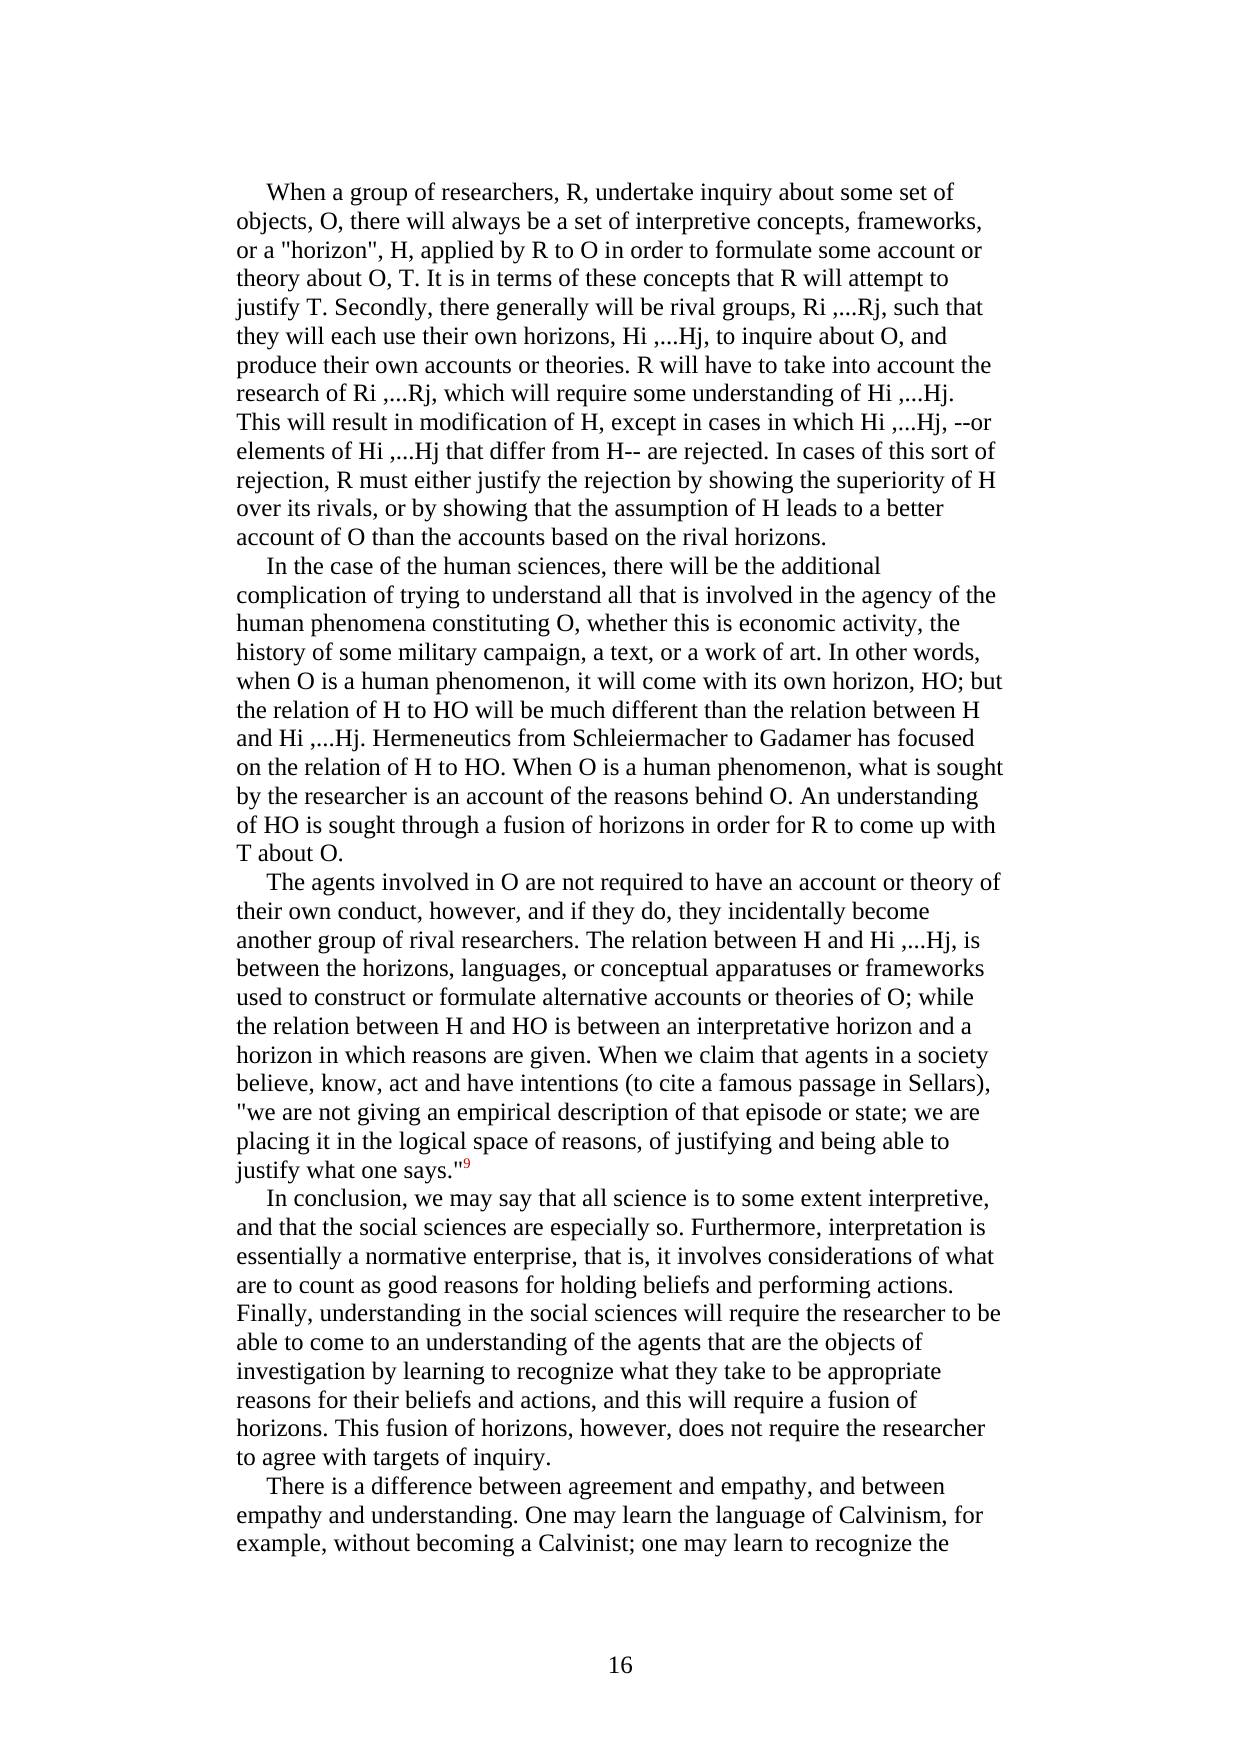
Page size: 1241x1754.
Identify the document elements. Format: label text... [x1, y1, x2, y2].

text In conclusion, we may say that all science is to some extent interpretive, and that the social sciences are especially so. Furthermore, interpretation is essentially a normative enterprise, that is, it involves considerations of what are to count as good reasons for holding beliefs and performing actions. Finally, understanding in the social sciences will require the researcher to be able to come to an understanding of the agents that are the objects of investigation by learning to recognize what they take to be appropriate reasons for their beliefs and actions, and this will require a fusion of horizons. This fusion of horizons, however, does not require the researcher to agree with targets of inquiry. [236, 1183, 1004, 1471]
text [236, 1471, 1004, 1557]
text In the case of the human sciences, there will be the additional complication of trying to understand all that is involved in the agency of the human phenomena constituting O, whether this is economic activity, the history of some military campaign, a text, or a work of art. In other words, when O is a human phenomenon, it will come with its own horizon, HO; but the relation of H to HO will be much different than the relation between H and Hi ,...Hj. Hermeneutics from Schleiermacher to Gadamer has focused on the relation of H to HO. When O is a human phenomenon, what is sought by the researcher is an account of the reasons behind O. An understanding of HO is sought through a fusion of horizons in order for R to come up with T about O. [236, 551, 1004, 867]
text When a group of researchers, R, undertake inquiry about some set of objects, O, there will always be a set of interpretive concepts, frameworks, or a "horizon", H, applied by R to O in order to formulate some account or theory about O, T. It is in terms of these concepts that R will attempt to justify T. Secondly, there generally will be rival groups, Ri ,...Rj, such that they will each use their own horizons, Hi ,...Hj, to inquire about O, and produce their own accounts or theories. R will have to take into account the research of Ri ,...Rj, which will require some understanding of Hi ,...Hj. This will result in modification of H, except in cases in which Hi ,...Hj, --or elements of Hi ,...Hj that differ from H-- are rejected. In cases of this sort of rejection, R must either justify the rejection by showing the superiority of H over its rivals, or by showing that the assumption of H leads to a better account of O than the accounts based on the rival horizons. [236, 177, 1004, 551]
text The agents involved in O are not required to have an account or theory of their own conduct, however, and if they do, they incidentally become another group of rival researchers. The relation between H and Hi ,...Hj, is between the horizons, languages, or conceptual apparatuses or frameworks used to construct or formulate alternative accounts or theories of O; while the relation between H and HO is between an interpretative horizon and a horizon in which reasons are given. When we claim that agents in a society believe, know, act and have intentions (to cite a famous passage in Sellars), "we are not giving an empirical description of that episode or state; we are placing it in the logical space of reasons, of justifying and being able to justify what one says."9 [236, 867, 1004, 1183]
